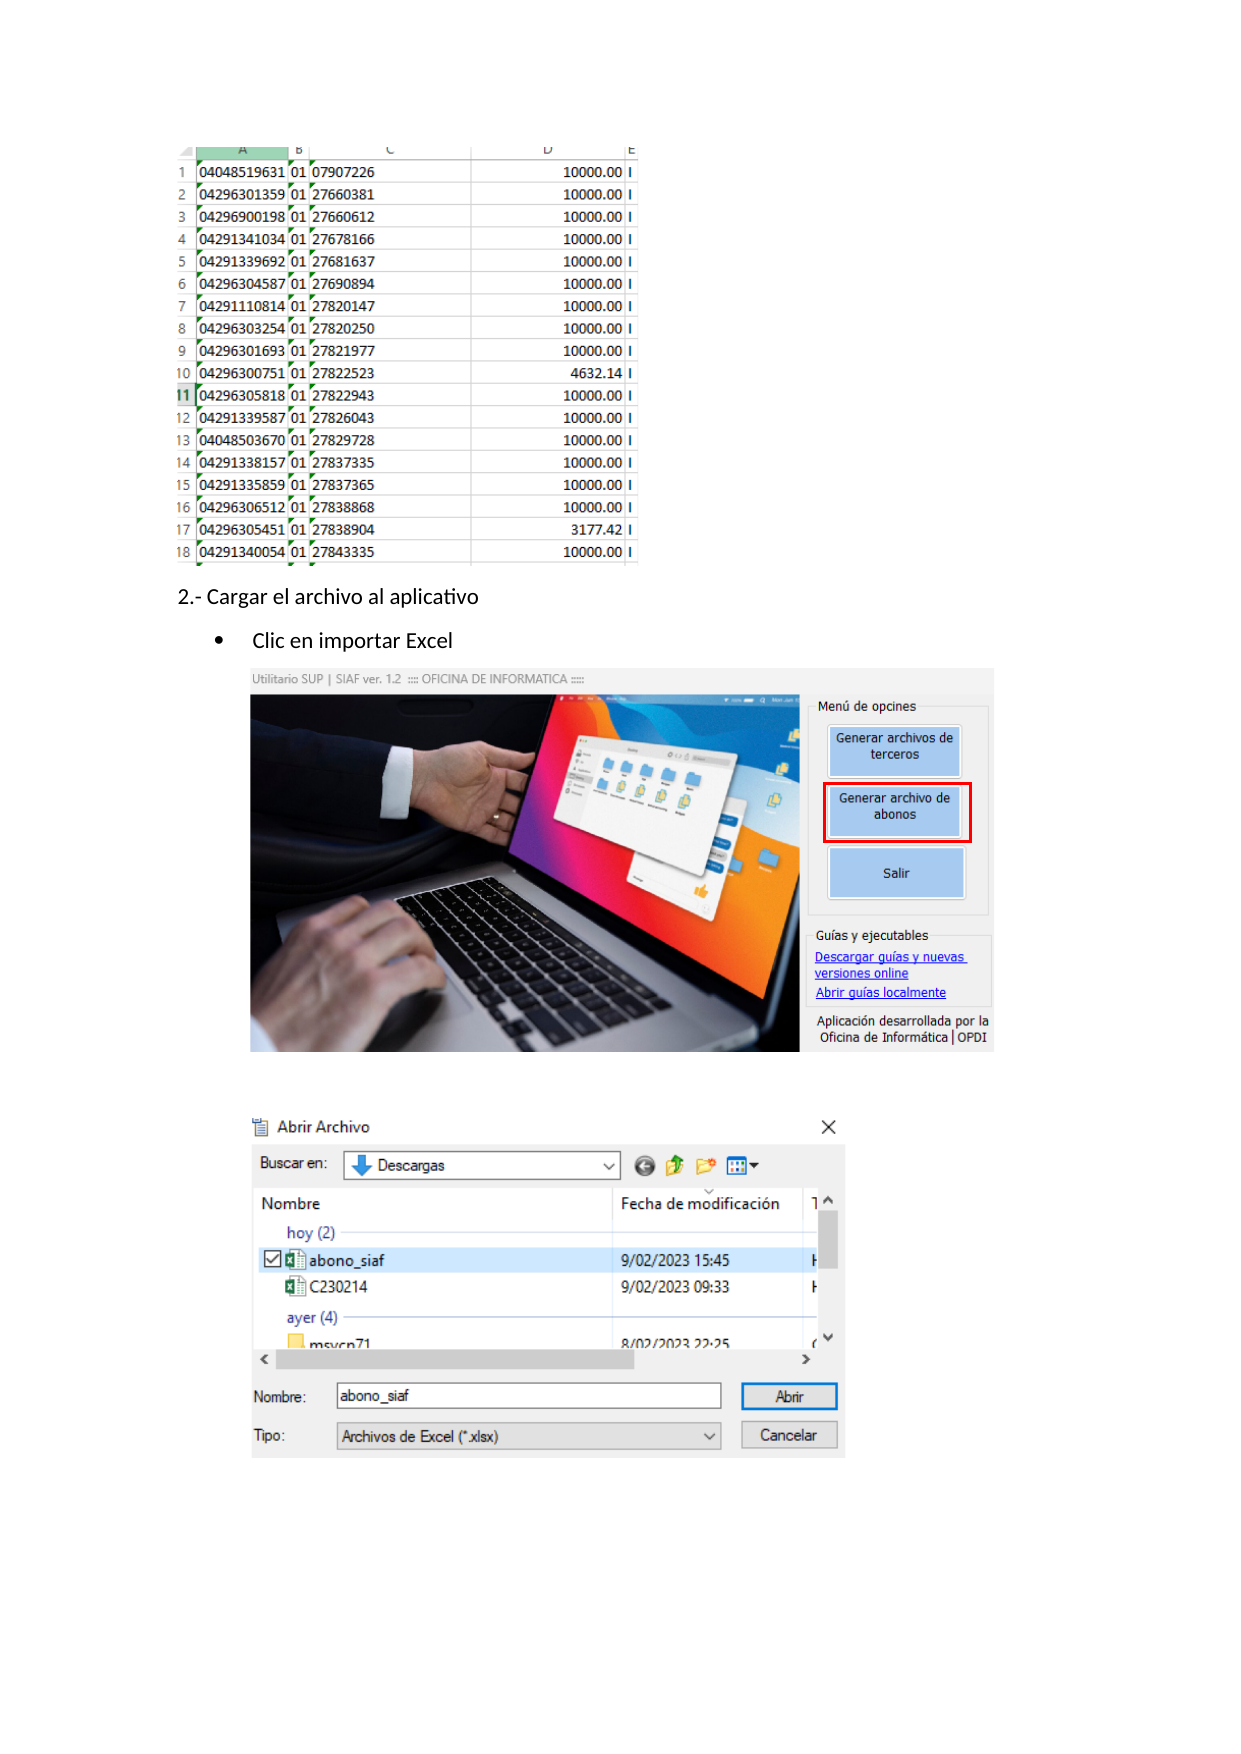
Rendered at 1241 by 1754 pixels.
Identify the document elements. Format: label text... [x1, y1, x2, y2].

picture [250, 668, 995, 1052]
list Clic en importar Excel [215, 626, 1063, 654]
picture [177, 147, 639, 566]
picture [251, 1118, 846, 1458]
text 2.- Cargar el archivo al aplicativo [177, 582, 1063, 610]
